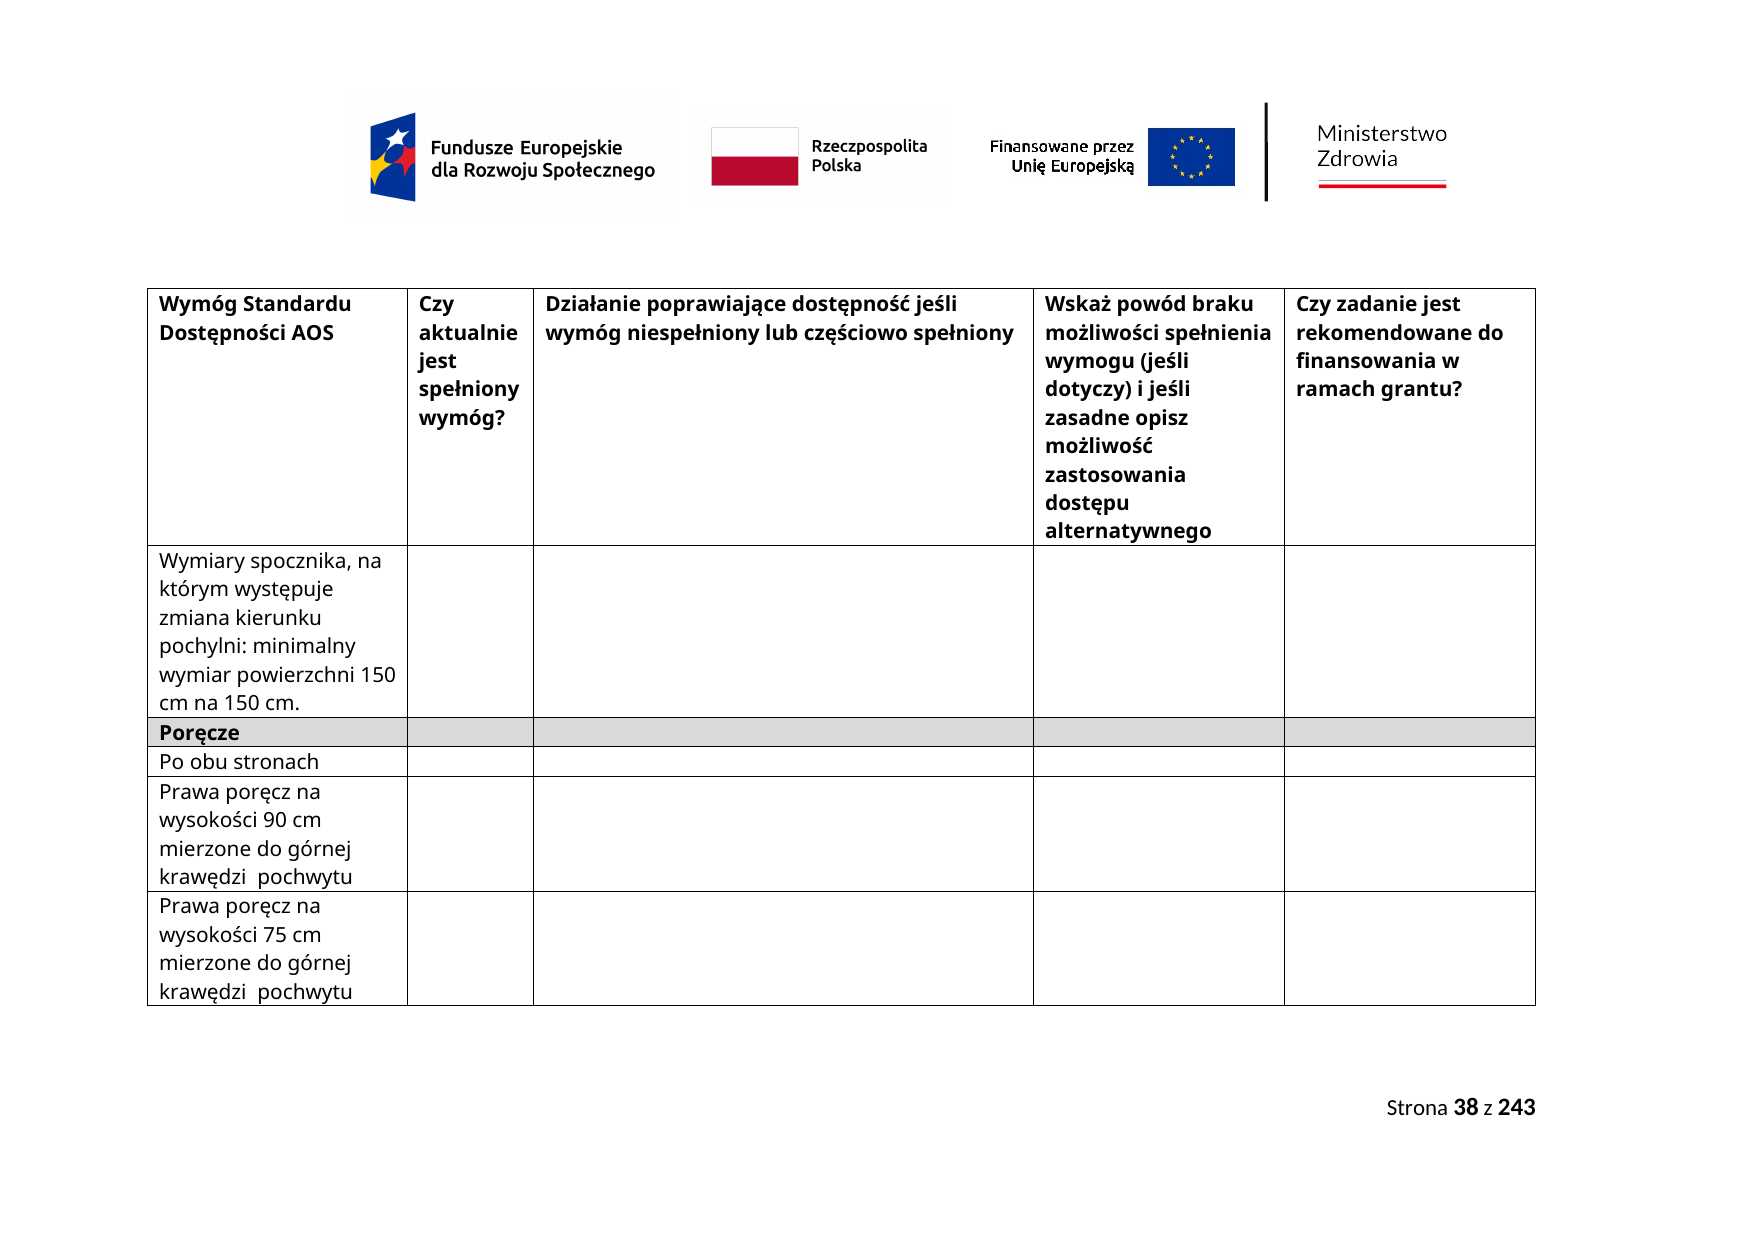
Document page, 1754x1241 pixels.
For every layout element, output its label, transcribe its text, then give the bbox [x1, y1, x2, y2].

table_cell [408, 718, 533, 746]
picture [1302, 108, 1463, 205]
table_cell [1034, 546, 1284, 717]
table_header Wskaż powód braku możliwości spełnienia wymogu (jeśli dotyczy) i jeśli zasadne opisz możliwość zastosowania dostępu alternatywnego [1034, 289, 1284, 545]
table_header Wymóg Standardu Dostępności AOS [148, 289, 407, 545]
table_cell Prawa poręcz na wysokości 90 cm mierzone do górnej krawędzi pochwytu [148, 777, 407, 891]
table_cell Wymiary spocznika, na którym występuje zmiana kierunku pochylni: minimalny wymiar powierzchni 150 cm na 150 cm. [148, 546, 407, 717]
table_cell [1034, 747, 1284, 776]
picture [348, 90, 677, 224]
table_cell Poręcze [148, 718, 407, 746]
table_cell [1285, 546, 1535, 717]
table_cell [1285, 777, 1535, 891]
table_cell [1285, 747, 1535, 776]
table_cell [1034, 718, 1284, 746]
table_cell [1034, 892, 1284, 1005]
table_header Czy zadanie jest rekomendowane do finansowania w ramach grantu? [1285, 289, 1535, 545]
table_cell [1285, 718, 1535, 746]
picture [692, 108, 946, 205]
table_cell [408, 747, 533, 776]
table_header Działanie poprawiające dostępność jeśli wymóg niespełniony lub częściowo spełniony [534, 289, 1033, 545]
table_cell [1285, 892, 1535, 1005]
table_cell [534, 777, 1033, 891]
picture [971, 108, 1254, 205]
table_cell [408, 546, 533, 717]
table_cell [408, 777, 533, 891]
table_cell [534, 892, 1033, 1005]
table_cell [408, 892, 533, 1005]
table_cell [534, 718, 1033, 746]
table_header Czy aktualnie jest spełniony wymóg? [408, 289, 533, 545]
table_cell [1034, 777, 1284, 891]
table_cell Po obu stronach [148, 747, 407, 776]
table_cell Prawa poręcz na wysokości 75 cm mierzone do górnej krawędzi pochwytu [148, 892, 407, 1005]
table_cell [534, 546, 1033, 717]
table_cell [534, 747, 1033, 776]
